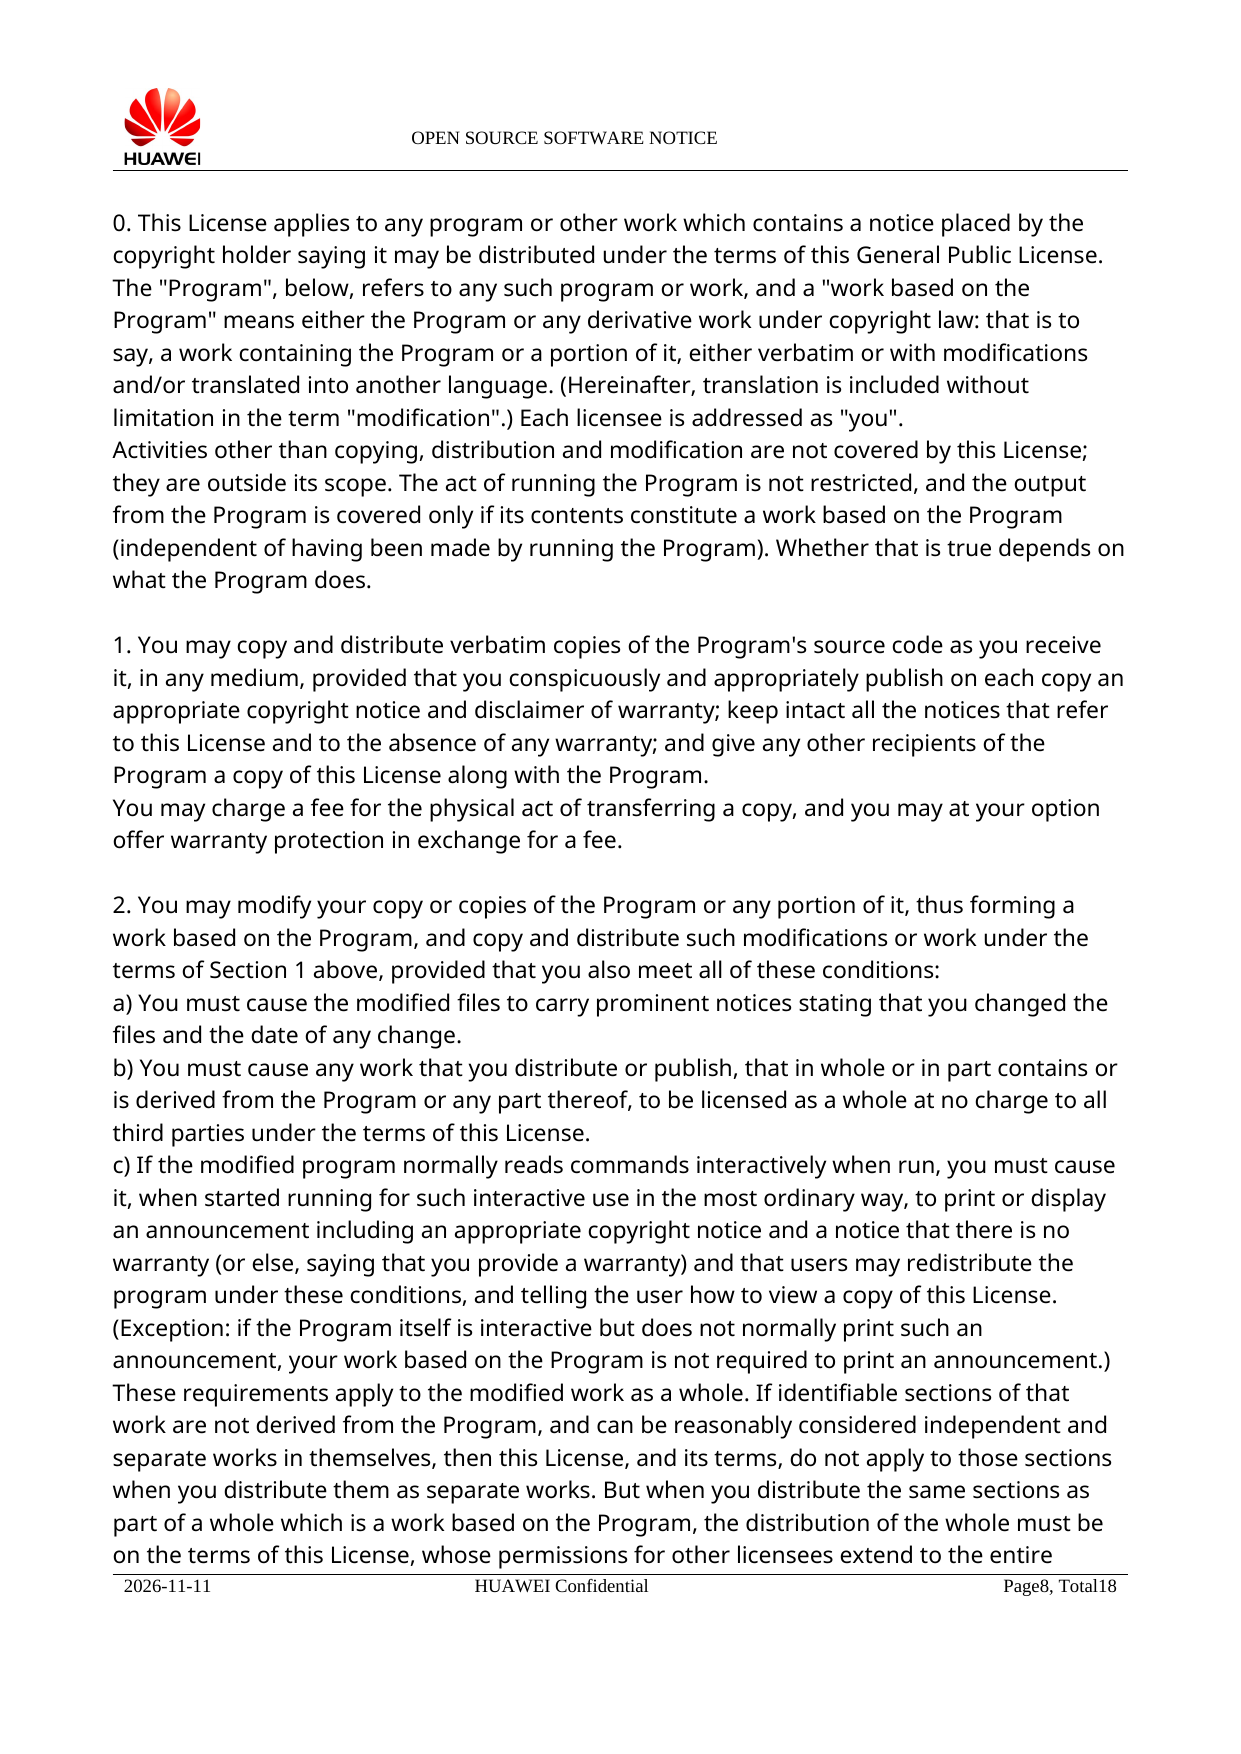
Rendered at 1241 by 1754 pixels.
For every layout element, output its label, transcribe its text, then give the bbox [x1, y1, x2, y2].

text a) You must cause the modified files to carry prominent notices stating that you changed the files and the date of any change. [112, 986, 1128, 1051]
text You may charge a fee for the physical act of transferring a copy, and you may at your option offer warranty protection in exchange for a fee. [112, 791, 1128, 856]
picture [124, 88, 201, 165]
text 1. You may copy and distribute verbatim copies of the Program's source code as you receive it, in any medium, provided that you conspicuously and appropriately publish on each copy an appropriate copyright notice and disclaimer of warranty; keep intact all the notices that refer to this License and to the absence of any warranty; and give any other recipients of the Program a copy of this License along with the Program. [112, 629, 1128, 791]
text 2. You may modify your copy or copies of the Program or any portion of it, thus forming a work based on the Program, and copy and distribute such modifications or work under the terms of Section 1 above, provided that you also meet all of these conditions: [112, 889, 1128, 986]
text b) You must cause any work that you distribute or publish, that in whole or in part contains or is derived from the Program or any part thereof, to be licensed as a whole at no charge to all third parties under the terms of this License. [112, 1051, 1128, 1149]
text 0. This License applies to any program or other work which contains a notice placed by the copyright holder saying it may be distributed under the terms of this General Public License. The "Program", below, refers to any such program or work, and a "work based on the Program" means either the Program or any derivative work under copyright law: that is to say, a work containing the Program or a portion of it, either verbatim or with modifications and/or translated into another language. (Hereinafter, translation is included without limitation in the term "modification".) Each licensee is addressed as "you". [112, 206, 1128, 434]
text Activities other than copying, distribution and modification are not covered by this License; they are outside its scope. The act of running the Program is not restricted, and the output from the Program is covered only if its contents constitute a work based on the Program (independent of having been made by running the Program). Whether that is true depends on what the Program does. [112, 434, 1128, 596]
text c) If the modified program normally reads commands interactively when run, you must cause it, when started running for such interactive use in the most ordinary way, to print or display an announcement including an appropriate copyright notice and a notice that there is no warranty (or else, saying that you provide a warranty) and that users may redistribute the program under these conditions, and telling the user how to view a copy of this License. (Exception: if the Program itself is interactive but does not normally print such an announcement, your work based on the Program is not required to print an announcement.) [112, 1149, 1128, 1376]
